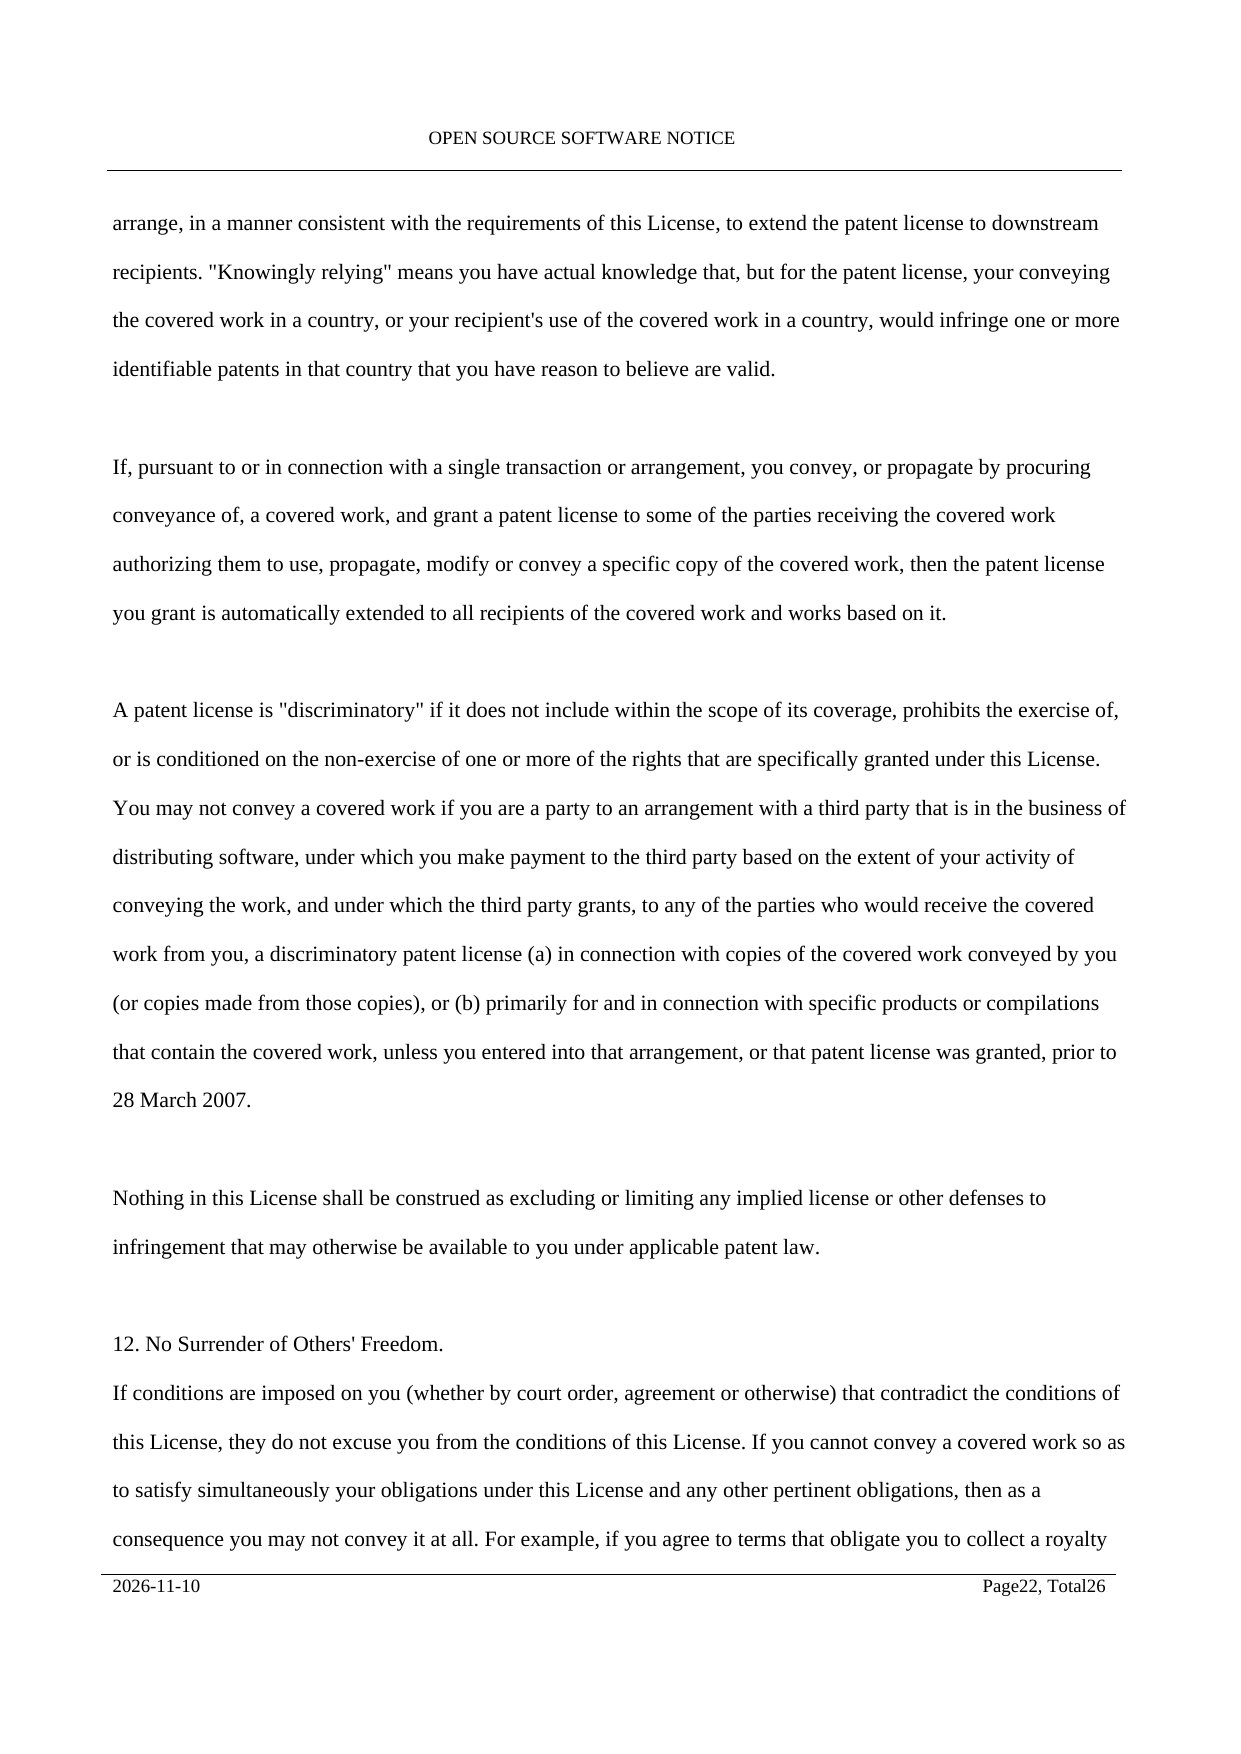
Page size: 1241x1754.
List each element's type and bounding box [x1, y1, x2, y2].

text [112, 206, 1128, 1555]
